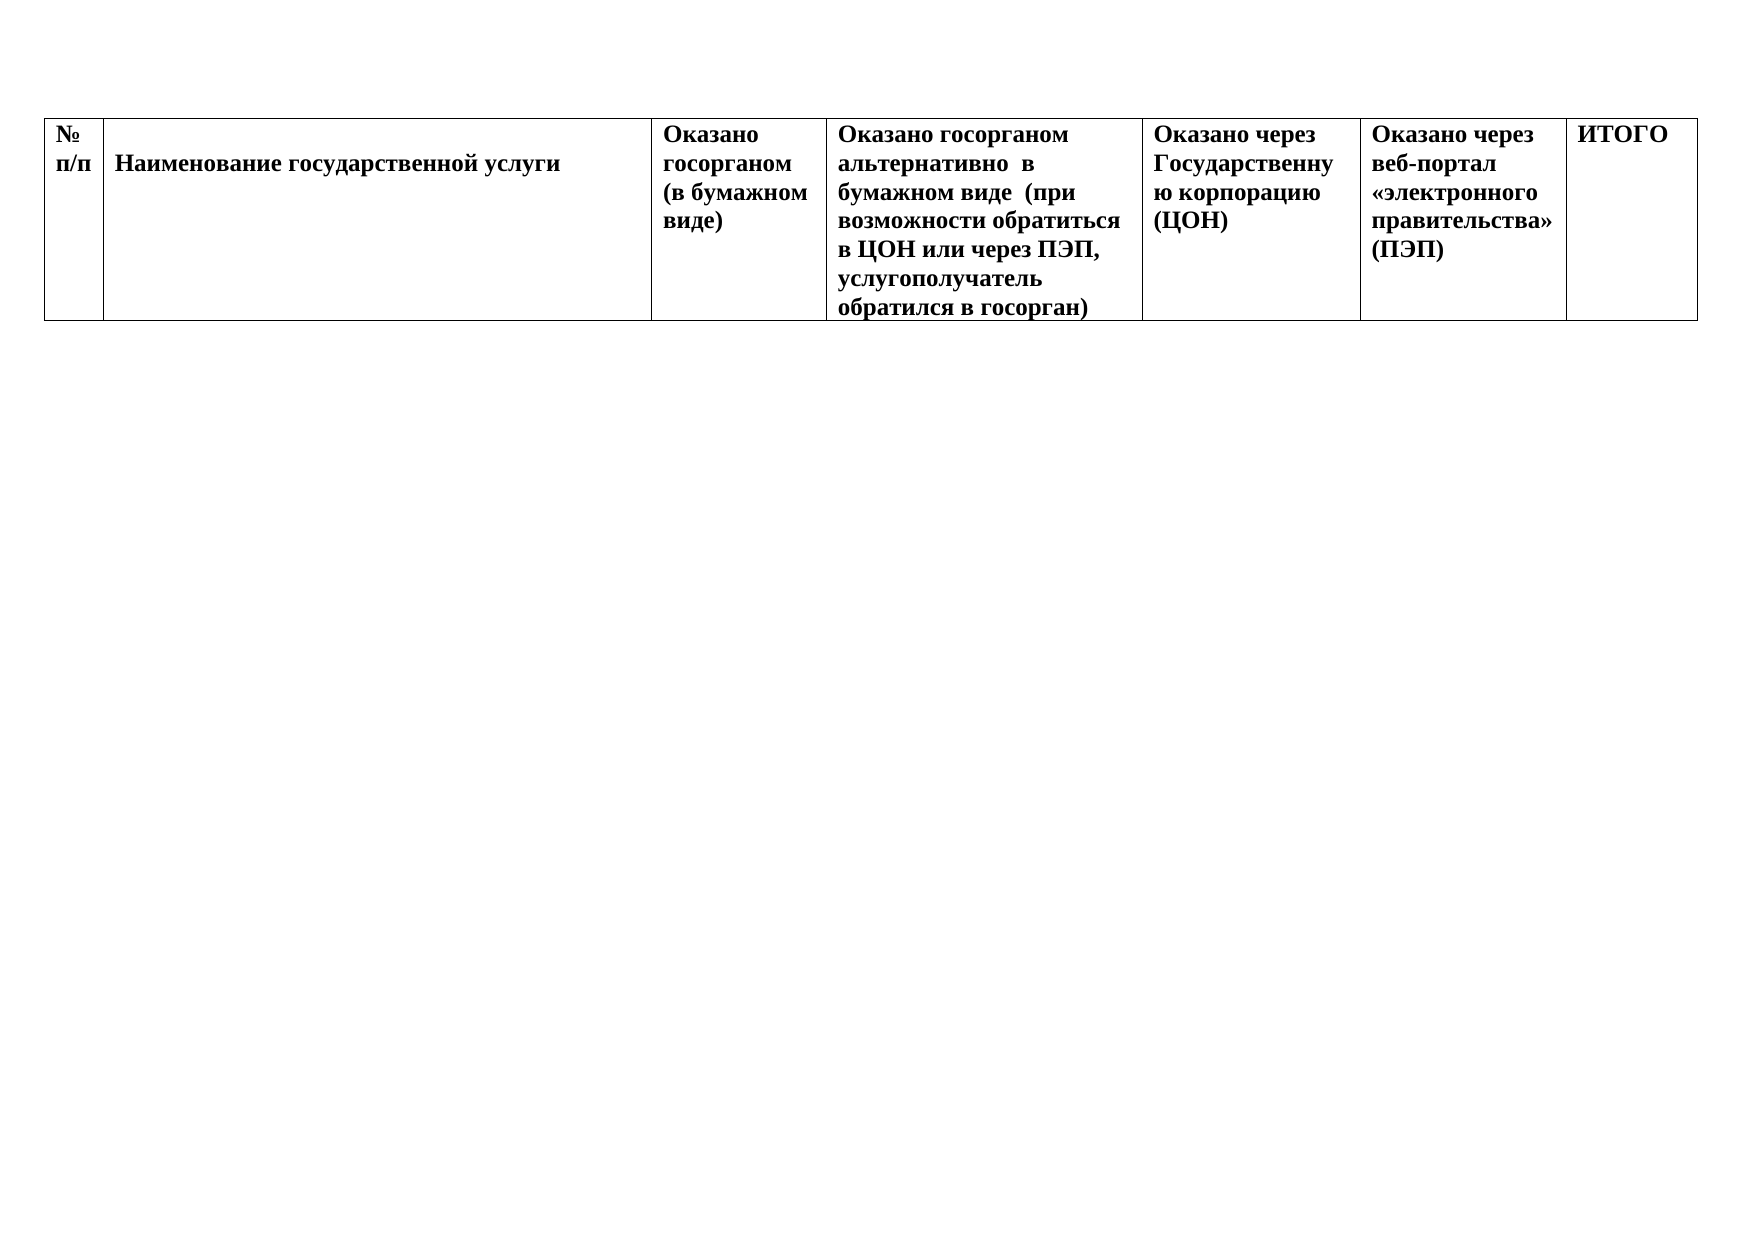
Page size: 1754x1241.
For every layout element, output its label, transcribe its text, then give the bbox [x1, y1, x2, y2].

table_header Оказано через Государственную корпорацию (ЦОН) [1143, 119, 1360, 320]
table_header Оказано госорганом альтернативно в бумажном виде (при возможности обратиться в ЦОН или через ПЭП, услугополучатель обратился в госорган) [827, 119, 1142, 320]
table_header Наименование государственной услуги [104, 119, 651, 320]
table_header ИТОГО [1567, 119, 1697, 320]
table_header Оказано госорганом (в бумажном виде) [652, 119, 826, 320]
table_header № п/п [45, 119, 103, 320]
table_header Оказано через веб-портал «электронного правительства» (ПЭП) [1361, 119, 1566, 320]
